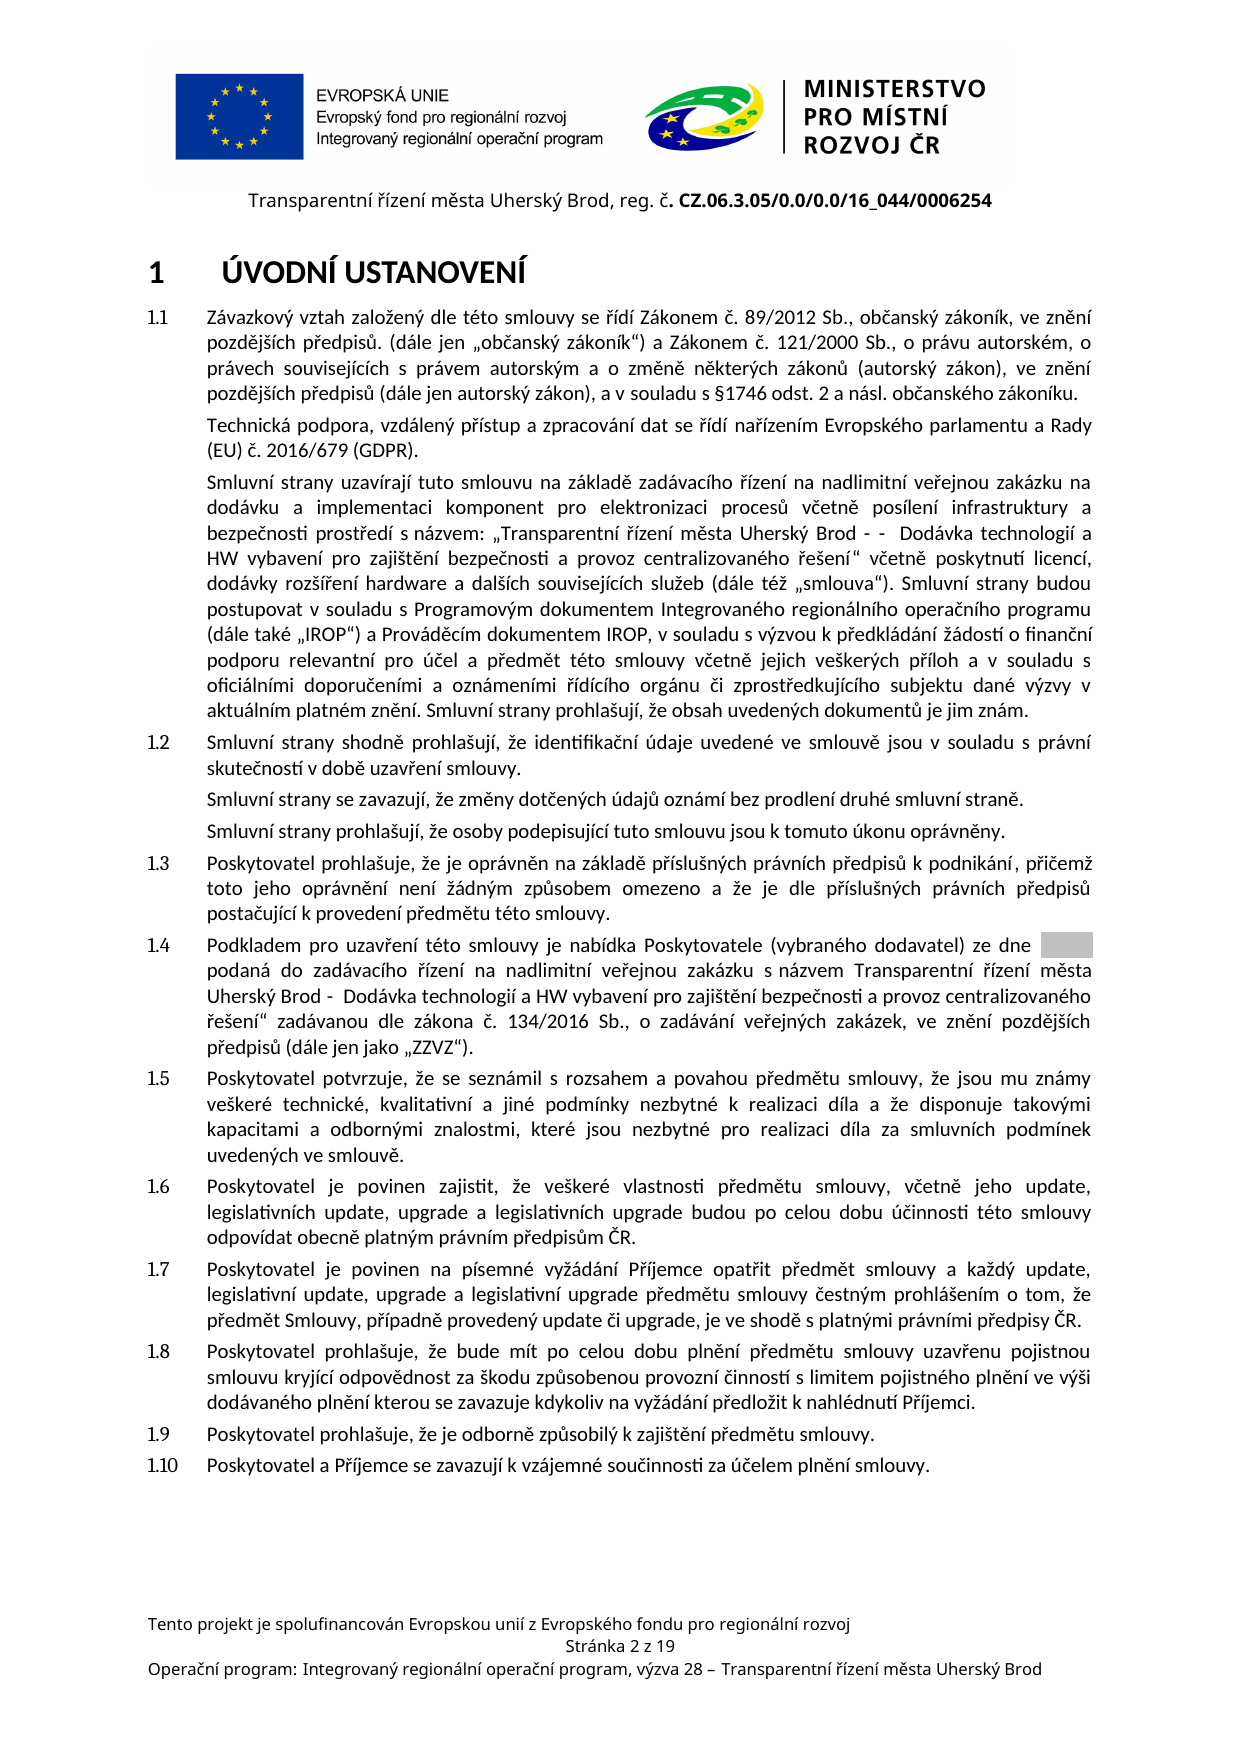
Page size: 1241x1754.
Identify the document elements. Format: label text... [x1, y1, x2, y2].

subtitle Smluvní strany shodně prohlašují, že identifikační údaje uvedené ve smlouvě jsou v souladu s právní skutečností v době uzavření smlouvy. [148, 729, 1093, 780]
subtitle Poskytovatel a Příjemce se zavazují k vzájemné součinnosti za účelem plnění smlouvy. [148, 1453, 1093, 1478]
picture [147, 44, 1013, 188]
subtitle Smluvní strany se zavazují, že změny dotčených údajů oznámí bez prodlení druhé smluvní straně. [207, 786, 1093, 812]
subtitle Smluvní strany uzavírají tuto smlouvu na základě zadávacího řízení na nadlimitní veřejnou zakázku na dodávku a implementaci komponent pro elektronizaci procesů včetně posílení infrastruktury a bezpečnosti prostředí s názvem: „Transparentní řízení města Uherský Brod - - Dodávka technologií a HW vybavení pro zajištění bezpečnosti a provoz centralizovaného řešení“ včetně poskytnutí licencí, dodávky rozšíření hardware a dalších souvisejících služeb (dále též „smlouva“). Smluvní strany budou postupovat v souladu s Programovým dokumentem Integrovaného regionálního operačního programu (dále také „IROP“) a Prováděcím dokumentem IROP, v souladu s výzvou k předkládání žádostí o finanční podporu relevantní pro účel a předmět této smlouvy včetně jejich veškerých příloh a v souladu s oficiálními doporučeními a oznámeními řídícího orgánu či zprostředkujícího subjektu dané výzvy v aktuálním platném znění. Smluvní strany prohlašují, že obsah uvedených dokumentů je jim znám. [207, 469, 1093, 723]
subtitle Technická podpora, vzdálený přístup a zpracování dat se řídí nařízením Evropského parlamentu a Rady (EU) č. 2016/679 (GDPR). [207, 412, 1093, 463]
subtitle Podkladem pro uzavření této smlouvy je nabídka Poskytovatele (vybraného dodavatel) ze dne podaná do zadávacího řízení na nadlimitní veřejnou zakázku s názvem Transparentní řízení města Uherský Brod - Dodávka technologií a HW vybavení pro zajištění bezpečnosti a provoz centralizovaného řešení“ zadávanou dle zákona č. 134/2016 Sb., o zadávání veřejných zakázek, ve znění pozdějších předpisů (dále jen jako „ZZVZ“). [148, 932, 1093, 1059]
subtitle Smluvní strany prohlašují, že osoby podepisující tuto smlouvu jsou k tomuto úkonu oprávněny. [207, 818, 1093, 843]
subtitle Poskytovatel potvrzuje, že se seznámil s rozsahem a povahou předmětu smlouvy, že jsou mu známy veškeré technické, kvalitativní a jiné podmínky nezbytné k realizaci díla a že disponuje takovými kapacitami a odbornými znalostmi, které jsou nezbytné pro realizaci díla za smluvních podmínek uvedených ve smlouvě. [148, 1066, 1093, 1167]
subtitle Poskytovatel prohlašuje, že je oprávněn na základě příslušných právních předpisů k podnikání, přičemž toto jeho oprávnění není žádným způsobem omezeno a že je dle příslušných právních předpisů postačující k provedení předmětu této smlouvy. [148, 850, 1093, 926]
subtitle Poskytovatel prohlašuje, že je odborně způsobilý k zajištění předmětu smlouvy. [148, 1421, 1093, 1446]
subtitle Poskytovatel prohlašuje, že bude mít po celou dobu plnění předmětu smlouvy uzavřenu pojistnou smlouvu kryjící odpovědnost za škodu způsobenou provozní činností s limitem pojistného plnění ve výši dodávaného plnění kterou se zavazuje kdykoliv na vyžádání předložit k nahlédnutí Příjemci. [148, 1338, 1093, 1415]
subtitle ÚVODNÍ USTANOVENÍ [148, 251, 1093, 291]
subtitle Poskytovatel je povinen zajistit, že veškeré vlastnosti předmětu smlouvy, včetně jeho update, legislativních update, upgrade a legislativních upgrade budou po celou dobu účinnosti této smlouvy odpovídat obecně platným právním předpisům ČR. [148, 1173, 1093, 1250]
subtitle Závazkový vztah založený dle této smlouvy se řídí Zákonem č. 89/2012 Sb., občanský zákoník, ve znění pozdějších předpisů. (dále jen „občanský zákoník“) a Zákonem č. 121/2000 Sb., o právu autorském, o právech souvisejících s právem autorským a o změně některých zákonů (autorský zákon), ve znění pozdějších předpisů (dále jen autorský zákon), a v souladu s §1746 odst. násl. občanského zákoníku. [148, 304, 1093, 406]
subtitle Poskytovatel je povinen na písemné vyžádání Příjemce opatřit předmět smlouvy a každý update, legislativní update, upgrade a legislativní upgrade předmětu smlouvy čestným prohlášením o tom, že předmět Smlouvy, případně provedený update či upgrade, je ve shodě s platnými právními předpisy ČR. [148, 1256, 1093, 1332]
